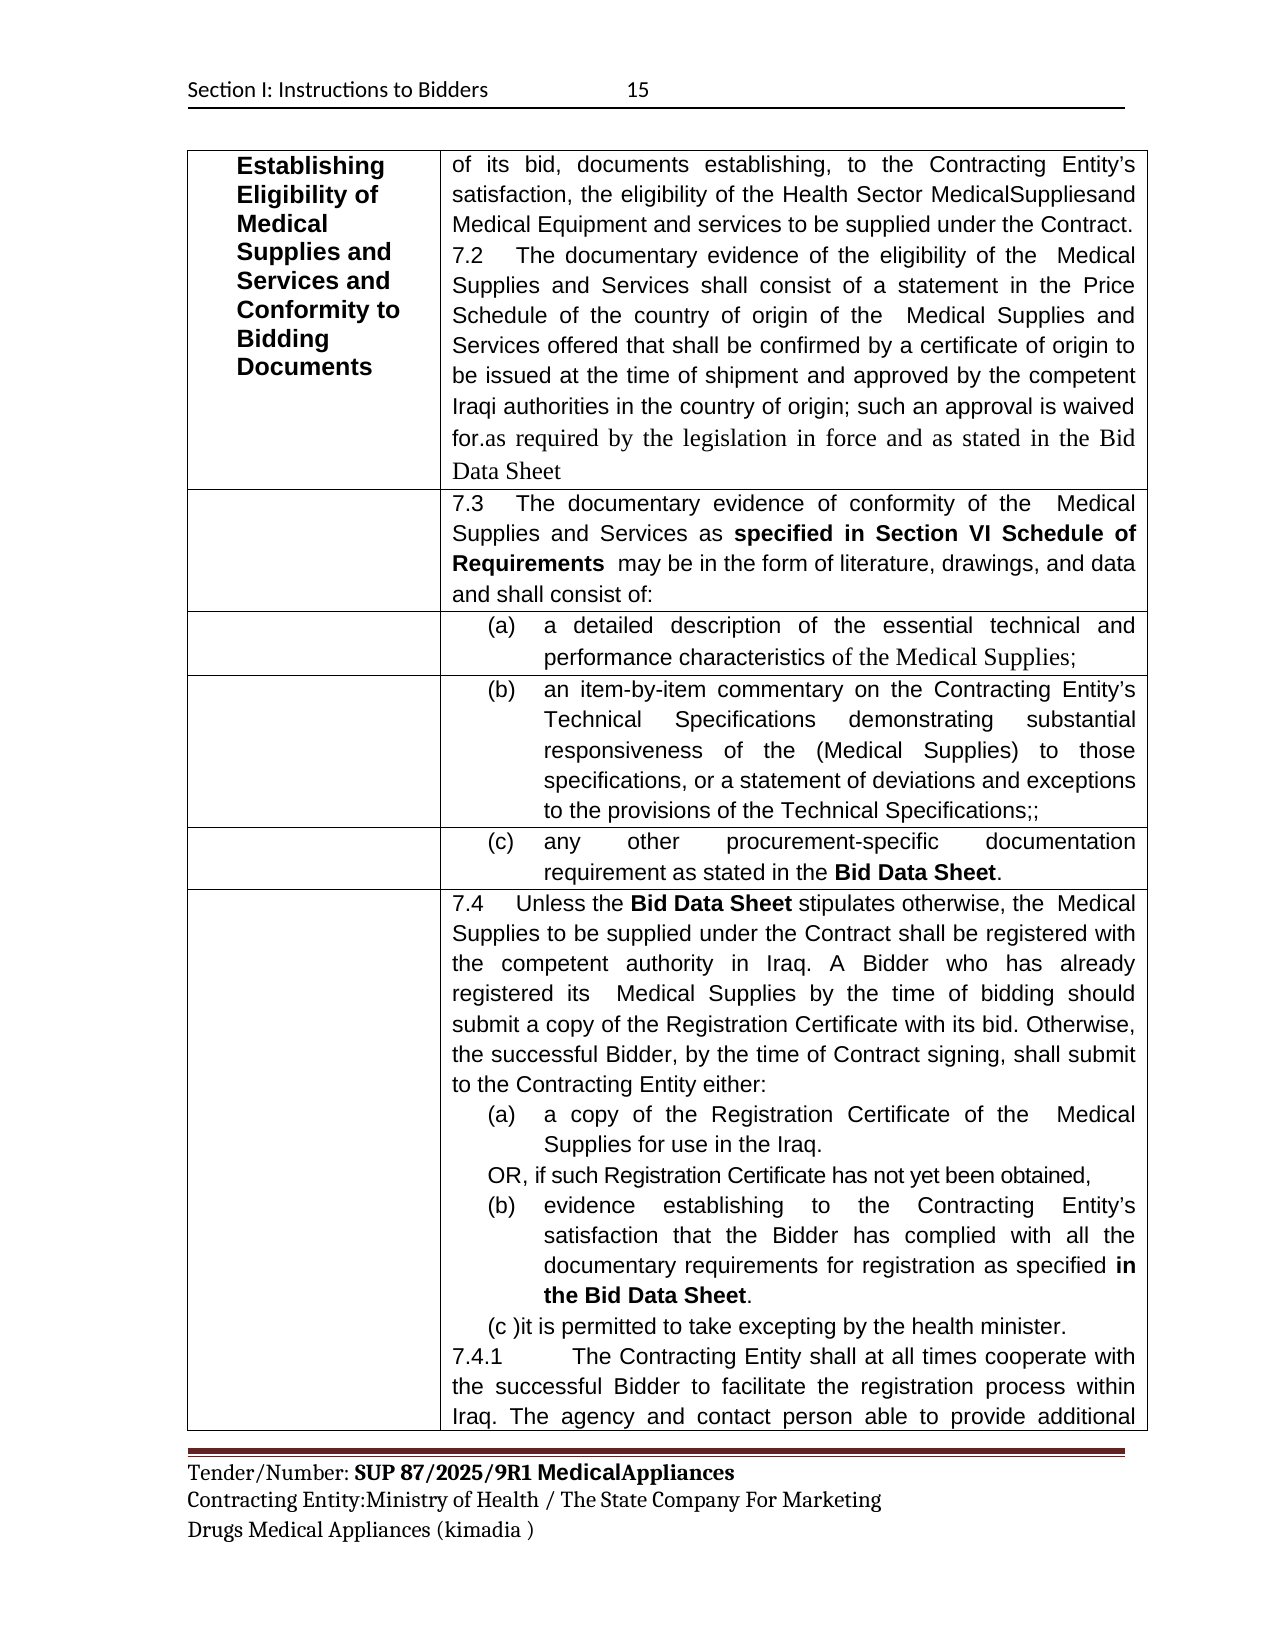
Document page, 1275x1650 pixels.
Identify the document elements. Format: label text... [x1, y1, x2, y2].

table_cell [188, 890, 440, 1429]
table_cell [188, 612, 440, 675]
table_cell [441, 151, 1147, 489]
table_cell (a) a detailed description of the essential technical and performance characteristics of the Medical Supplies; [441, 612, 1147, 675]
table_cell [188, 151, 440, 489]
table_cell [188, 490, 440, 611]
table_cell (c) any other procurement-specific documentation requirement as stated in the Bid Data Sheet. [441, 828, 1147, 889]
table_cell [188, 676, 440, 827]
table_cell [188, 828, 440, 889]
table_cell (b) an item-by-item commentary on the Contracting Entity’s Technical Specifications demonstrating substantial responsiveness of the (Medical Supplies) to those specifications, or a statement of deviations and exceptions to the provisions of the Technical Specifications;; [441, 676, 1147, 827]
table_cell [441, 890, 1147, 1429]
table_cell 7.3 The documentary evidence of conformity of the Medical Supplies and Services as specified in Section VI Schedule of Requirements may be in the form of literature, drawings, and data and shall consist of: [441, 490, 1147, 611]
